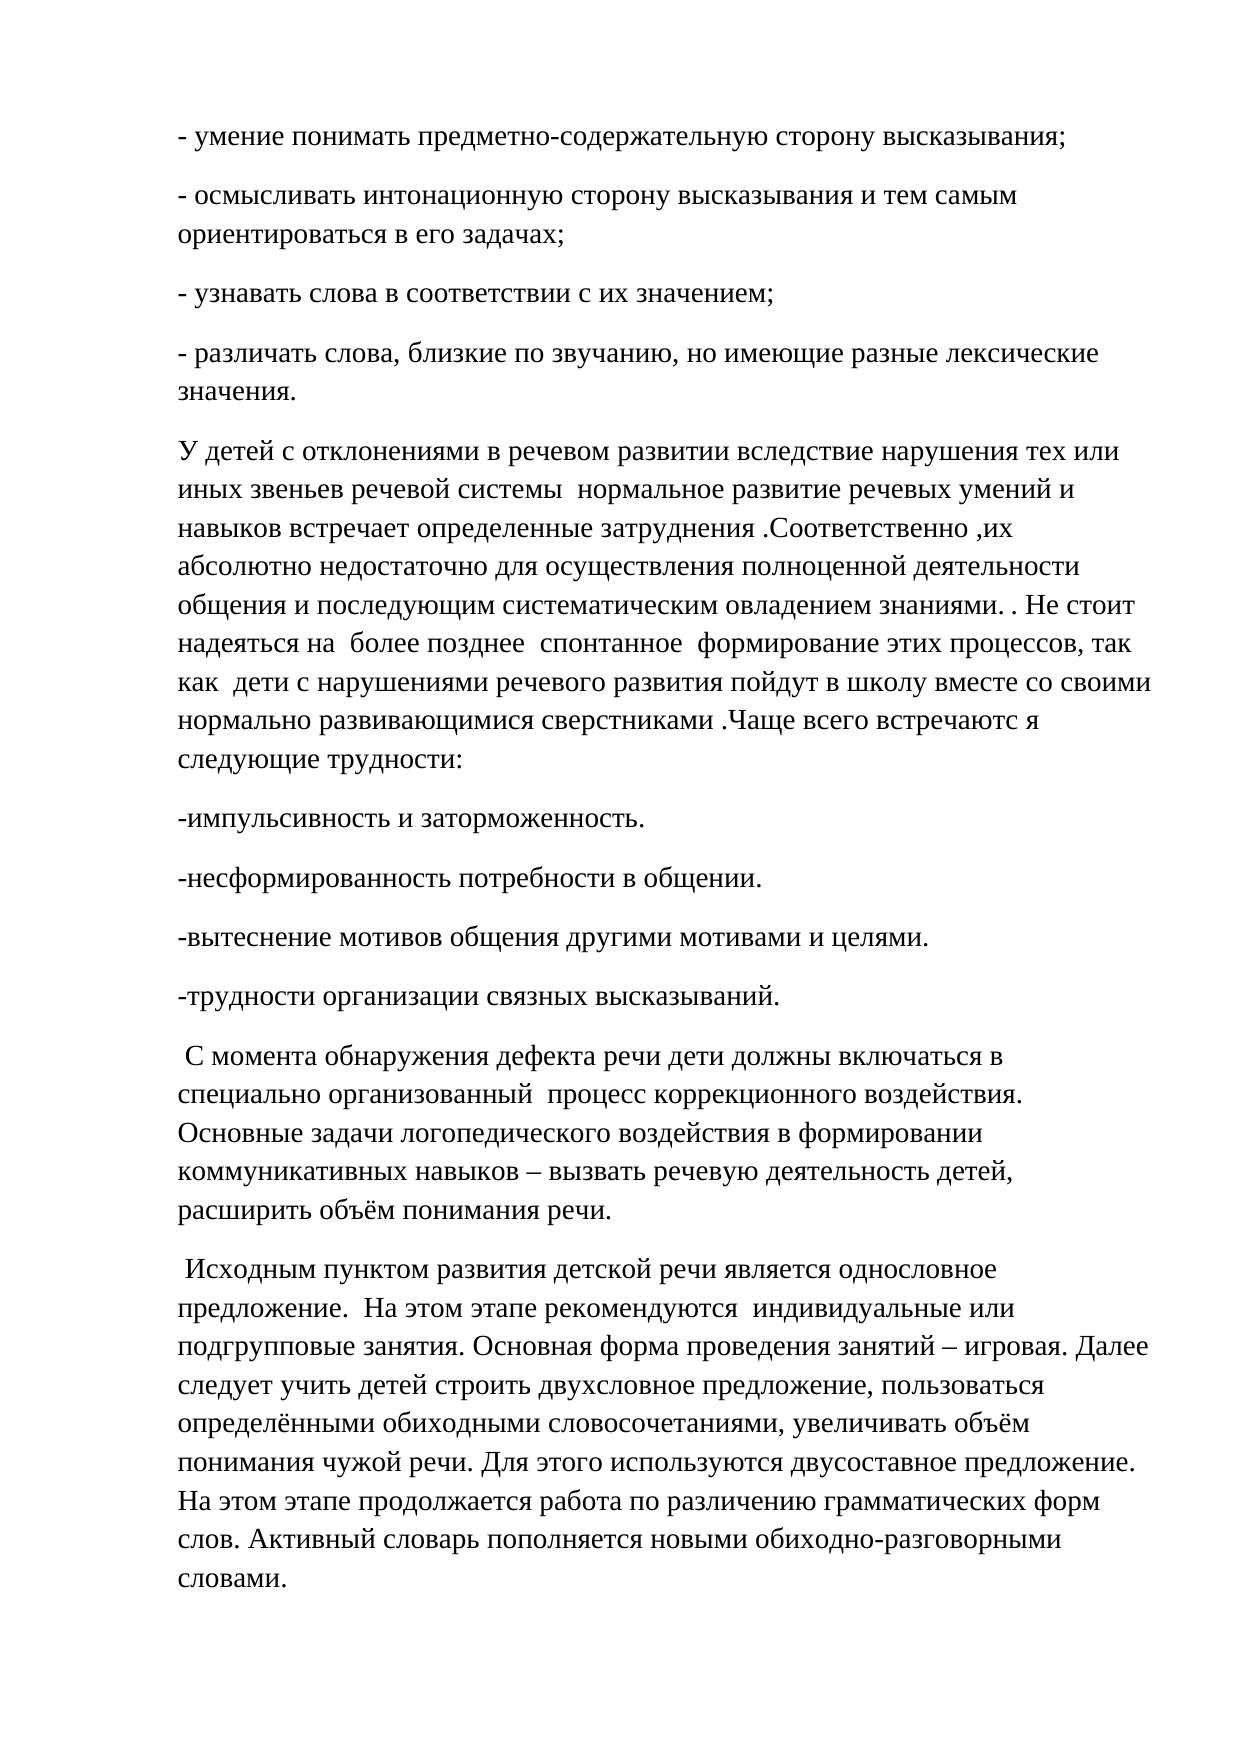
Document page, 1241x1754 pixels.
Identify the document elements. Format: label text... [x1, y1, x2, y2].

text -вытеснение мотивов общения другими мотивами и целями. [177, 919, 1152, 953]
text С момента обнаружения дефекта речи дети должны включаться в специально организованный процесс коррекционного воздействия. Основные задачи логопедического воздействия в формировании коммуникативных навыков – вызвать речевую деятельность детей, расширить объём понимания речи. [177, 1038, 1152, 1226]
text - осмысливать интонационную сторону высказывания и тем самым ориентироваться в его задачах; [177, 177, 1152, 249]
text - различать слова, близкие по звучанию, но имеющие разные лексические значения. [177, 335, 1152, 407]
text -импульсивность и заторможенность. [177, 800, 1152, 834]
text -трудности организации связных высказываний. [177, 978, 1152, 1012]
text - умение понимать предметно-содержательную сторону высказывания; [177, 118, 1152, 152]
text - узнавать слова в соответствии с их значением; [177, 275, 1152, 309]
text -несформированность потребности в общении. [177, 860, 1152, 893]
text Исходным пунктом развития детской речи является однословное предложение. На этом этапе рекомендуются индивидуальные или подгрупповые занятия. Основная форма проведения занятий – игровая. Далее следует учить детей строить двухсловное предложение, пользоваться определёнными обиходными словосочетаниями, увеличивать объём понимания чужой речи. Для этого используются двусоставное предложение. На этом этапе продолжается работа по различению грамматических форм слов. Активный словарь пополняется новыми обиходно-разговорными словами. [177, 1251, 1152, 1593]
text У детей с отклонениями в речевом развитии вследствие нарушения тех или иных звеньев речевой системы нормальное развитие речевых умений и навыков встречает определенные затруднения .Соответственно ,их абсолютно недостаточно для осуществления полноценной деятельности общения и последующим систематическим овладением знаниями. . Не стоит надеяться на более позднее спонтанное формирование этих процессов, так как дети с нарушениями речевого развития пойдут в школу вместе со своими нормально развивающимися сверстниками .Чаще всего встречаютс я следующие трудности: [177, 433, 1152, 774]
